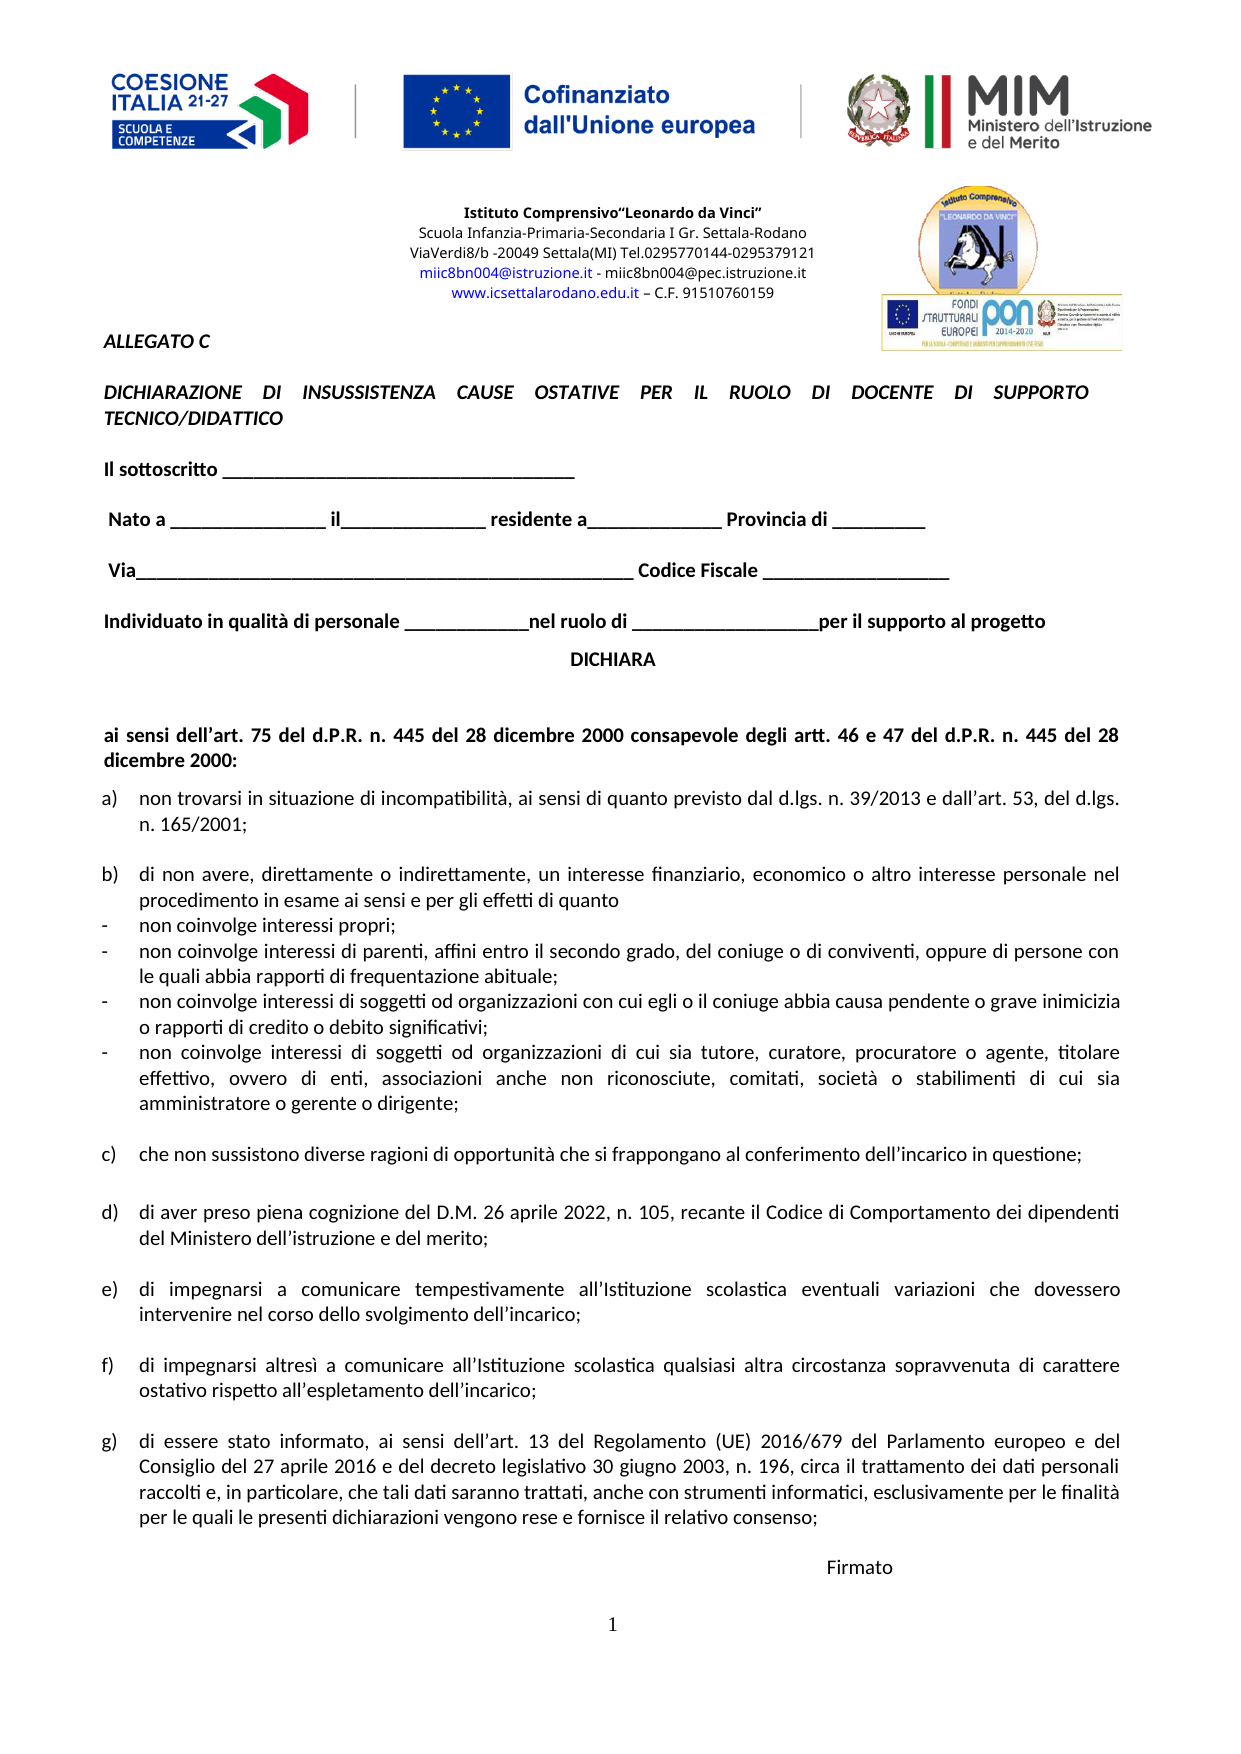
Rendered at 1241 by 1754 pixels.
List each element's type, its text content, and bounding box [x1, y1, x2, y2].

text www.icsettalarodano.edu.it – C.F. 91510760159 [103, 282, 1122, 302]
text Istituto Comprensivo“Leonardo da Vinci” [103, 203, 1122, 223]
text miic8bn004@istruzione.it - miic8bn004@pec.istruzione.it [103, 262, 1122, 282]
text Nato a _______________ il______________ residente a_____________ Provincia di _________ [103, 507, 1122, 532]
picture [73, 53, 1194, 169]
picture [917, 186, 1039, 203]
list non coinvolge interessi di soggetti od organizzazioni di cui sia tutore, curatore, procuratore o agente, titolare effettivo, ovvero di enti, associazioni anche non riconosciute, comitati, società o stabilimenti di cui sia amministratore o gerente o dirigente; [101, 1039, 1122, 1116]
text DICHIARA [103, 646, 1122, 672]
text Scuola Infanzia-Primaria-Secondaria I Gr. Settala-Rodano [103, 223, 1122, 243]
list di impegnarsi altresì a comunicare all’Istituzione scolastica qualsiasi altra circostanza sopravvenuta di carattere ostativo rispetto all’espletamento dell’incarico; [101, 1352, 1122, 1403]
list non trovarsi in situazione di incompatibilità, ai sensi di quanto previsto dal d.lgs. n. 39/2013 e dall’art. 53, del d.lgs. n. 165/2001; [101, 785, 1122, 836]
text Individuato in qualità di personale ____________nel ruolo di __________________per il supporto al progetto [103, 608, 1122, 634]
list non coinvolge interessi propri; [101, 912, 1122, 938]
text ai sensi dell’art. 75 del d.P.R. n. 445 del 28 dicembre 2000 consapevole degli artt. 46 e 47 del d.P.R. n. 445 del 28 dicembre 2000: [103, 722, 1122, 773]
text Il sottoscritto __________________________________ [103, 456, 1122, 481]
text ViaVerdi8/b -20049 Settala(MI) Tel.0295770144-0295379121 [103, 243, 1122, 262]
list non coinvolge interessi di soggetti od organizzazioni con cui egli o il coniuge abbia causa pendente o grave inimicizia o rapporti di credito o debito significativi; [101, 989, 1122, 1039]
text DICHIARAZIONE DI INSUSSISTENZA CAUSE OSTATIVE PER IL RUOLO DI DOCENTE DI SUPPORTO TECNICO/DIDATTICO [103, 379, 1092, 430]
list di non avere, direttamente o indirettamente, un interesse finanziario, economico o altro interesse personale nel procedimento in esame ai sensi e per gli effetti di quanto [101, 862, 1122, 912]
list di impegnarsi a comunicare tempestivamente all’Istituzione scolastica eventuali variazioni che dovessero intervenire nel corso dello svolgimento dell’incarico; [101, 1276, 1122, 1327]
list che non sussistono diverse ragioni di opportunità che si frappongano al conferimento dell’incarico in questione; [101, 1141, 1122, 1167]
list di essere stato informato, ai sensi dell’art. 13 del Regolamento (UE) 2016/679 del Parlamento europeo e del Consiglio del 27 aprile 2016 e del decreto legislativo 30 giugno 2003, n. 196, circa il trattamento dei dati personali raccolti e, in particolare, che tali dati saranno trattati, anche con strumenti informatici, esclusivamente per le finalità per le quali le presenti dichiarazioni vengono rese e fornisce il relativo consenso; [101, 1428, 1122, 1530]
text Via________________________________________________ Codice Fiscale __________________ [103, 557, 1122, 583]
list non coinvolge interessi di parenti, affini entro il secondo grado, del coniuge o di conviventi, oppure di persone con le quali abbia rapporti di frequentazione abituale; [101, 938, 1122, 989]
text Firmato [103, 1554, 1122, 1579]
text ALLEGATO C [103, 329, 1092, 354]
list di aver preso piena cognizione del D.M. 26 aprile 2022, n. 105, recante il Codice di Comportamento dei dipendenti del Ministero dell’istruzione e del merito; [101, 1199, 1122, 1250]
picture [881, 294, 1123, 351]
